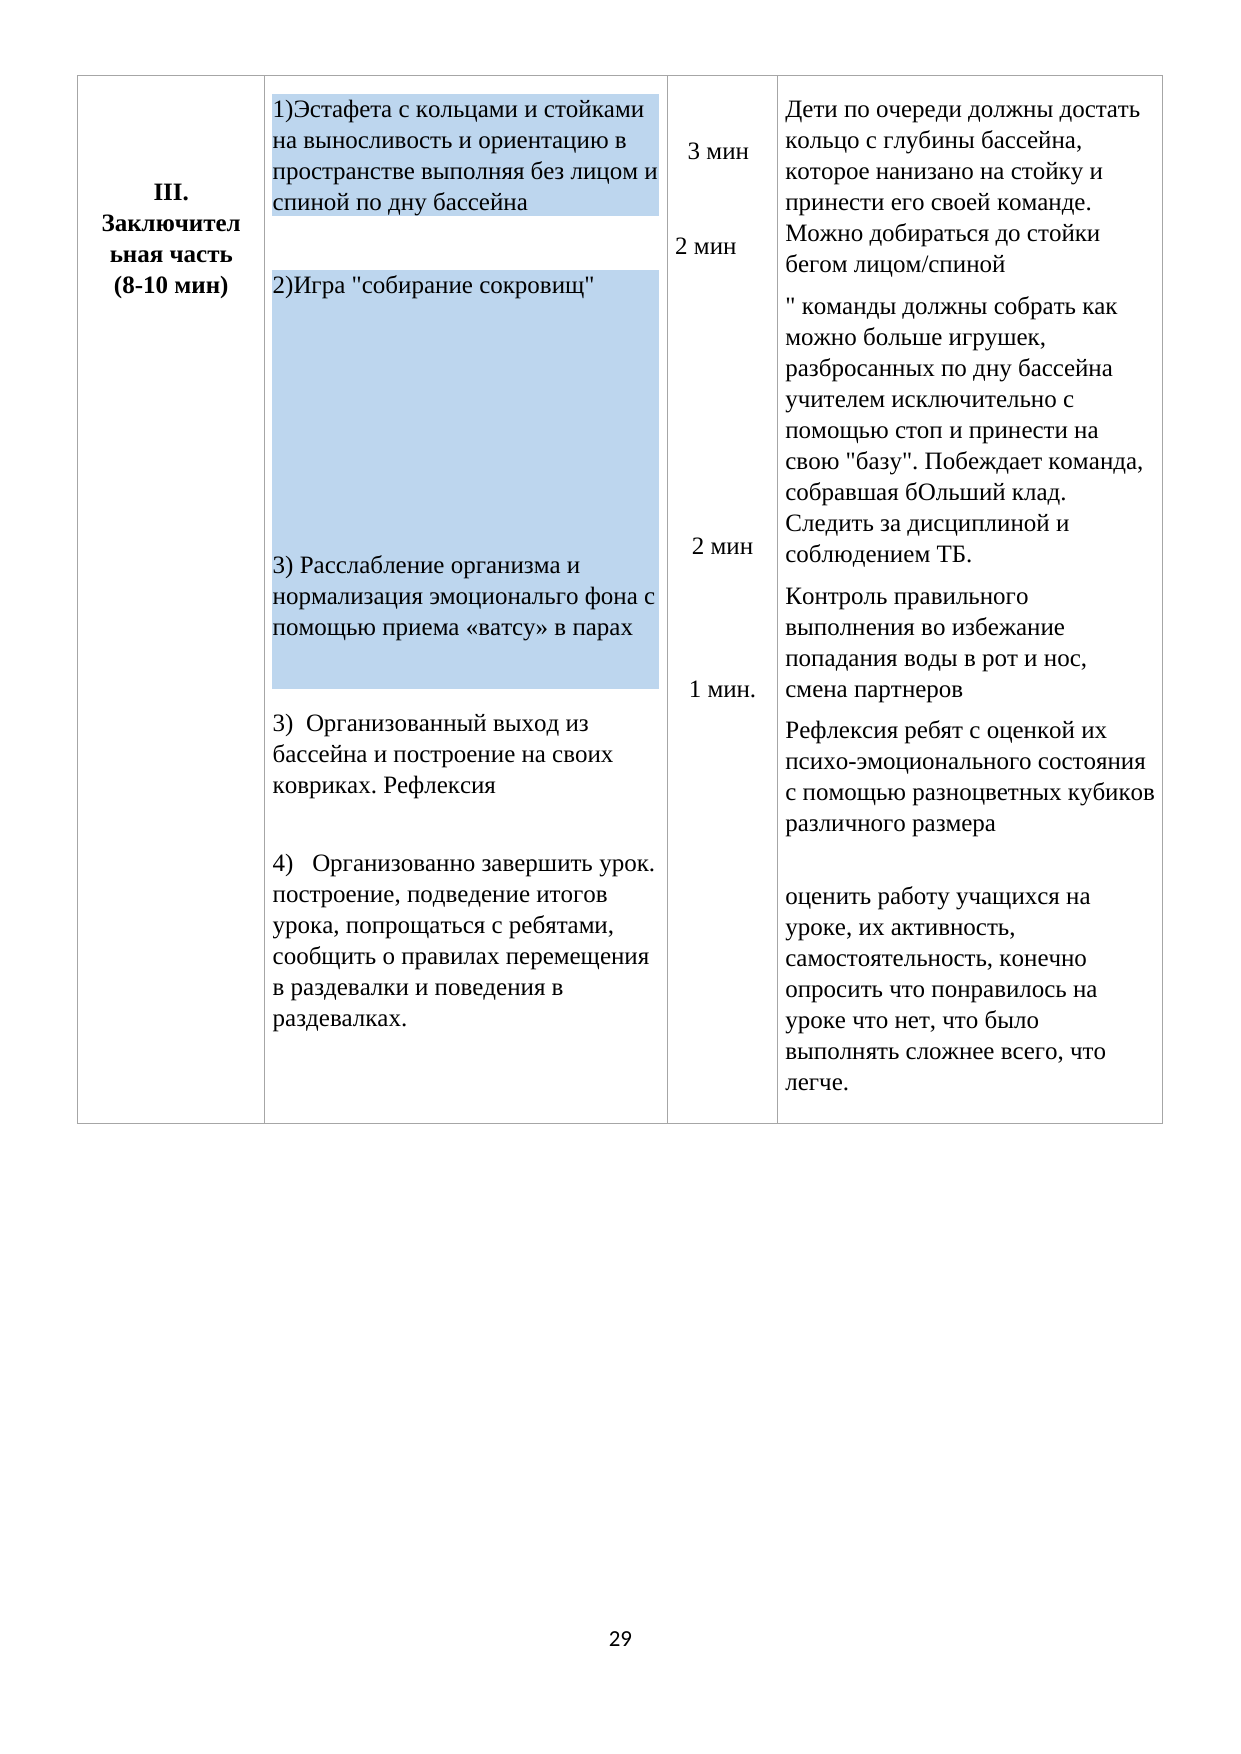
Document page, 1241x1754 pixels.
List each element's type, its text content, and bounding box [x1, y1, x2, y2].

table_cell III. Заключительная часть (8-10 мин) [78, 76, 264, 1122]
table_cell 1)Эстафета с кольцами и стойками на выносливость и ориентацию в пространстве выполняя без лицом и спиной по дну бассейна 2)Игра "собирание сокровищ" 3) Расслабление организма и нормализация эмоциональго фона с помощью приема «ватсу» в парах 3) Организованный выход из бассейна и построение на своих ковриках. Рефлексия 4) Организованно завершить урок. построение, подведение итогов урока, попрощаться с ребятами, сообщить о правилах перемещения в раздевалки и поведения в раздевалках. [265, 76, 667, 1122]
table_cell 3 мин 2 мин 2 мин 1 мин. [668, 76, 777, 1122]
table_cell Дети по очереди должны достать кольцо с глубины бассейна, которое нанизано на стойку и принести его своей команде. Можно добираться до стойки бегом лицом/спиной " команды должны собрать как можно больше игрушек, разбросанных по дну бассейна учителем исключительно с помощью стоп и принести на свою "базу". Побеждает команда, собравшая бОльший клад. Следить за дисциплиной и соблюдением ТБ. Контроль правильного выполнения во избежание попадания воды в рот и нос, смена партнеров Рефлексия ребят с оценкой их психо-эмоционального состояния с помощью разноцветных кубиков различного размера оценить работу учащихся на уроке, их активность, самостоятельность, конечно опросить что понравилось на уроке что нет, что было выполнять сложнее всего, что легче. [778, 76, 1162, 1122]
